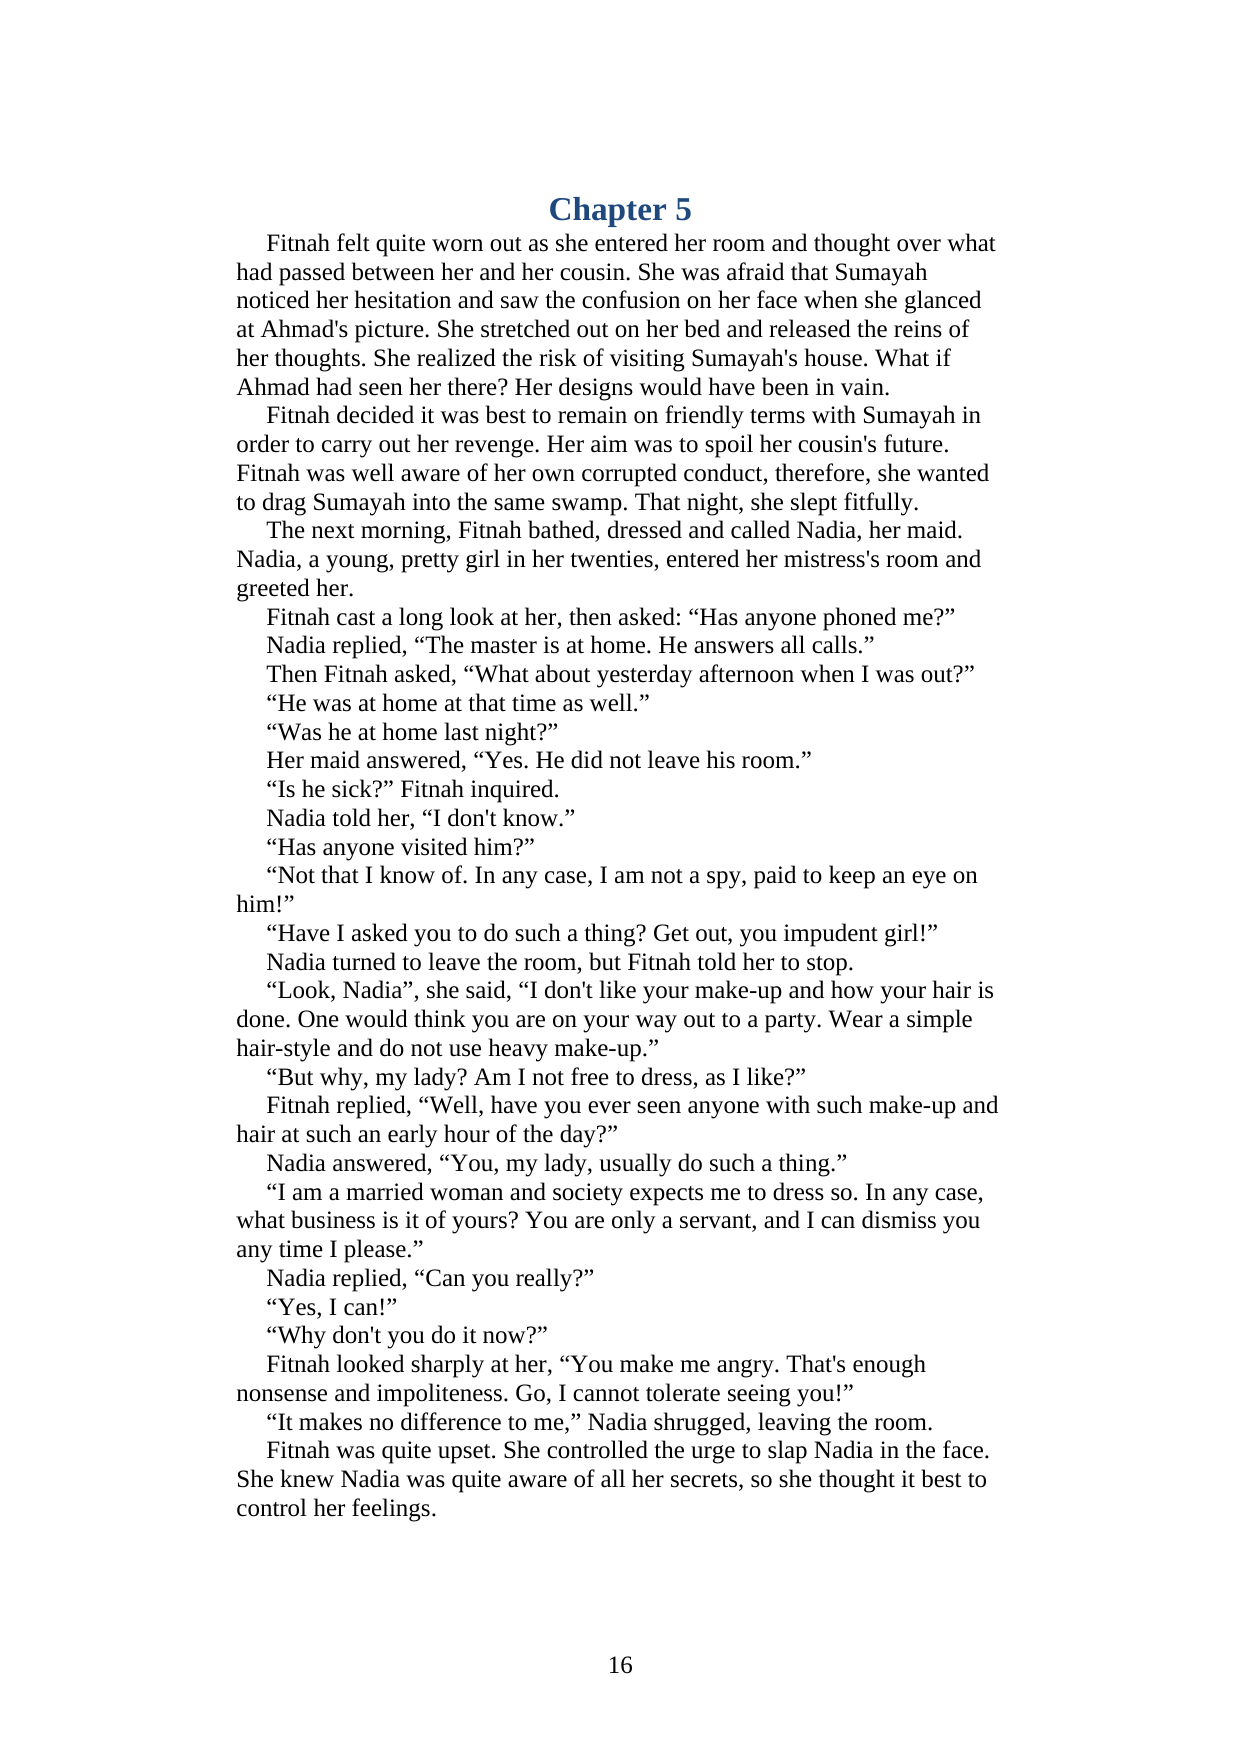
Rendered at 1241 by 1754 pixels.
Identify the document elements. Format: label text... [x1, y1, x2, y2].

text “Was he at home last night?” [236, 717, 1004, 746]
text “Why don't you do it now?” [236, 1321, 1004, 1349]
text “It makes no difference to me,” Nadia shrugged, leaving the room. [236, 1407, 1004, 1436]
text Nadia turned to leave the room, but Fitnah told her to stop. [236, 947, 1004, 976]
text Nadia replied, “Can you really?” [236, 1263, 1004, 1292]
text “Have I asked you to do such a thing? Get out, you impudent girl!” [236, 918, 1004, 947]
text “Not that I know of. In any case, I am not a spy, paid to keep an eye on him!” [236, 861, 1004, 918]
text “He was at home at that time as well.” [236, 688, 1004, 717]
text Then Fitnah asked, “What about yesterday afternoon when I was out?” [236, 659, 1004, 688]
text “Look, Nadia”, she said, “I don't like your make-up and how your hair is done. One would think you are on your way out to a party. Wear a simple hair-style and do not use heavy make-up.” [236, 976, 1004, 1062]
text Fitnah replied, “Well, have you ever seen anyone with such make-up and hair at such an early hour of the day?” [236, 1091, 1004, 1148]
text “I am a married woman and society expects me to dress so. In any case, what business is it of yours? You are only a servant, and I can dismiss you any time I please.” [236, 1177, 1004, 1263]
text Her maid answered, “Yes. He did not leave his room.” [236, 746, 1004, 774]
text Nadia replied, “The master is at home. He answers all calls.” [236, 631, 1004, 659]
subtitle Chapter 5 [236, 190, 1004, 228]
text Fitnah decided it was best to remain on friendly terms with Sumayah in order to carry out her revenge. Her aim was to spoil her cousin's future. Fitnah was well aware of her own corrupted conduct, therefore, she wanted to drag Sumayah into the same swamp. That night, she slept fitfully. [236, 401, 1004, 516]
text Fitnah looked sharply at her, “You make me angry. That's enough nonsense and impoliteness. Go, I cannot tolerate seeing you!” [236, 1349, 1004, 1407]
text “But why, my lady? Am I not free to dress, as I like?” [236, 1062, 1004, 1091]
text “Has anyone visited him?” [236, 832, 1004, 861]
text Nadia answered, “You, my lady, usually do such a thing.” [236, 1148, 1004, 1177]
text Fitnah was quite upset. She controlled the urge to slap Nadia in the face. She knew Nadia was quite aware of all her secrets, so she thought it best to control her feelings. [236, 1436, 1004, 1522]
text Nadia told her, “I don't know.” [236, 803, 1004, 832]
text “Yes, I can!” [236, 1292, 1004, 1321]
text The next morning, Fitnah bathed, dressed and called Nadia, her maid. Nadia, a young, pretty girl in her twenties, entered her mistress's room and greeted her. [236, 516, 1004, 602]
text “Is he sick?” Fitnah inquired. [236, 774, 1004, 803]
text Fitnah felt quite worn out as she entered her room and thought over what had passed between her and her cousin. She was afraid that Sumayah noticed her hesitation and saw the confusion on her face when she glanced at Ahmad's picture. She stretched out on her bed and released the reins of her thoughts. She realized the risk of visiting Sumayah's house. What if Ahmad had seen her there? Her designs would have been in vain. [236, 228, 1004, 401]
text Fitnah cast a long look at her, then asked: “Has anyone phoned me?” [236, 602, 1004, 631]
